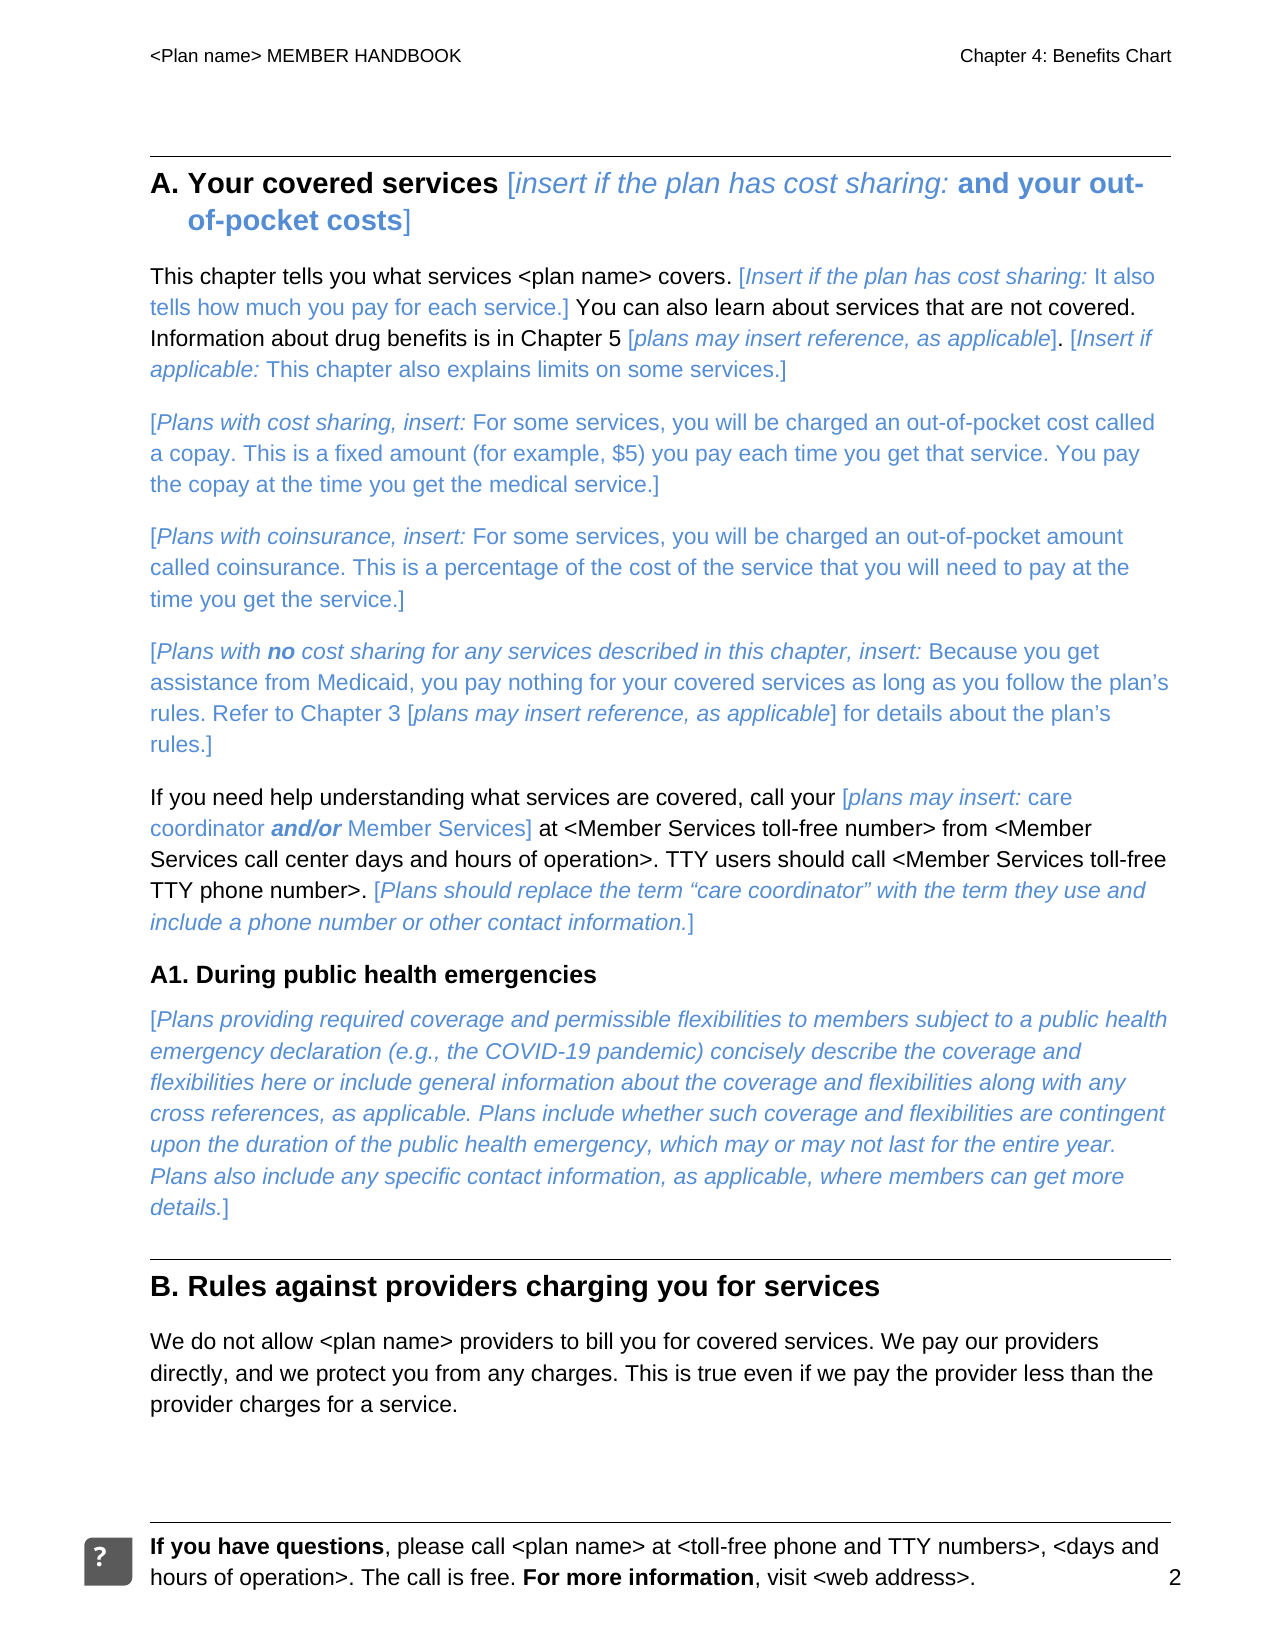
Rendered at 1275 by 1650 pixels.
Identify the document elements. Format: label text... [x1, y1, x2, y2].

text [Plans with coinsurance, insert: For some services, you will be charged an out-of-pocket amount called coinsurance. This is a percentage of the cost of the service that you will need to pay at the time you get the service.] [150, 519, 1171, 613]
subtitle Rules against providers charging you for services [150, 1260, 1171, 1304]
subtitle Your covered services [insert if the plan has cost sharing: and your out-of-pocket costs] [150, 157, 1171, 238]
text We do not allow <plan name> providers to bill you for covered services. We pay our providers directly, and we protect you from any charges. This is true even if we pay the provider less than the provider charges for a service. [150, 1325, 1171, 1418]
subtitle A1. During public health emergencies [150, 957, 1096, 990]
text [Plans with cost sharing, insert: For some services, you will be charged an out-of-pocket cost called a copay. This is a fixed amount (for example, $5) you pay each time you get that service. You pay the copay at the time you get the medical service.] [150, 405, 1171, 499]
text [Plans with no cost sharing for any services described in this chapter, insert: Because you get assistance from Medicaid, you pay nothing for your covered services as long as you follow the plan’s rules. Refer to Chapter 3 [plans may insert reference, as applicable] for details about the plan’s rules.] [150, 634, 1171, 759]
text If you need help understanding what services are covered, call your [plans may insert: care coordinator and/or Member Services] at <Member Services toll-free number> from <Member Services call center days and hours of operation>. TTY users should call <Member Services toll-free TTY phone number>. [Plans should replace the term “care coordinator” with the term they use and include a phone number or other contact information.] [150, 780, 1171, 936]
text [Plans providing required coverage and permissible flexibilities to members subject to a public health emergency declaration (e.g., the COVID-19 pandemic) concisely describe the coverage and flexibilities here or include general information about the coverage and flexibilities along with any cross references, as applicable. Plans include whether such coverage and flexibilities are contingent upon the duration of the public health emergency, which may or may not last for the entire year. Plans also include any specific contact information, as applicable, where members can get more details.] [150, 1003, 1171, 1222]
text This chapter tells you what services <plan name> covers. [Insert if the plan has cost sharing: It also tells how much you pay for each service.] You can also learn about services that are not covered. Information about drug benefits is in Chapter 5 [plans may insert reference, as applicable]. [Insert if applicable: This chapter also explains limits on some services.] [150, 259, 1171, 384]
